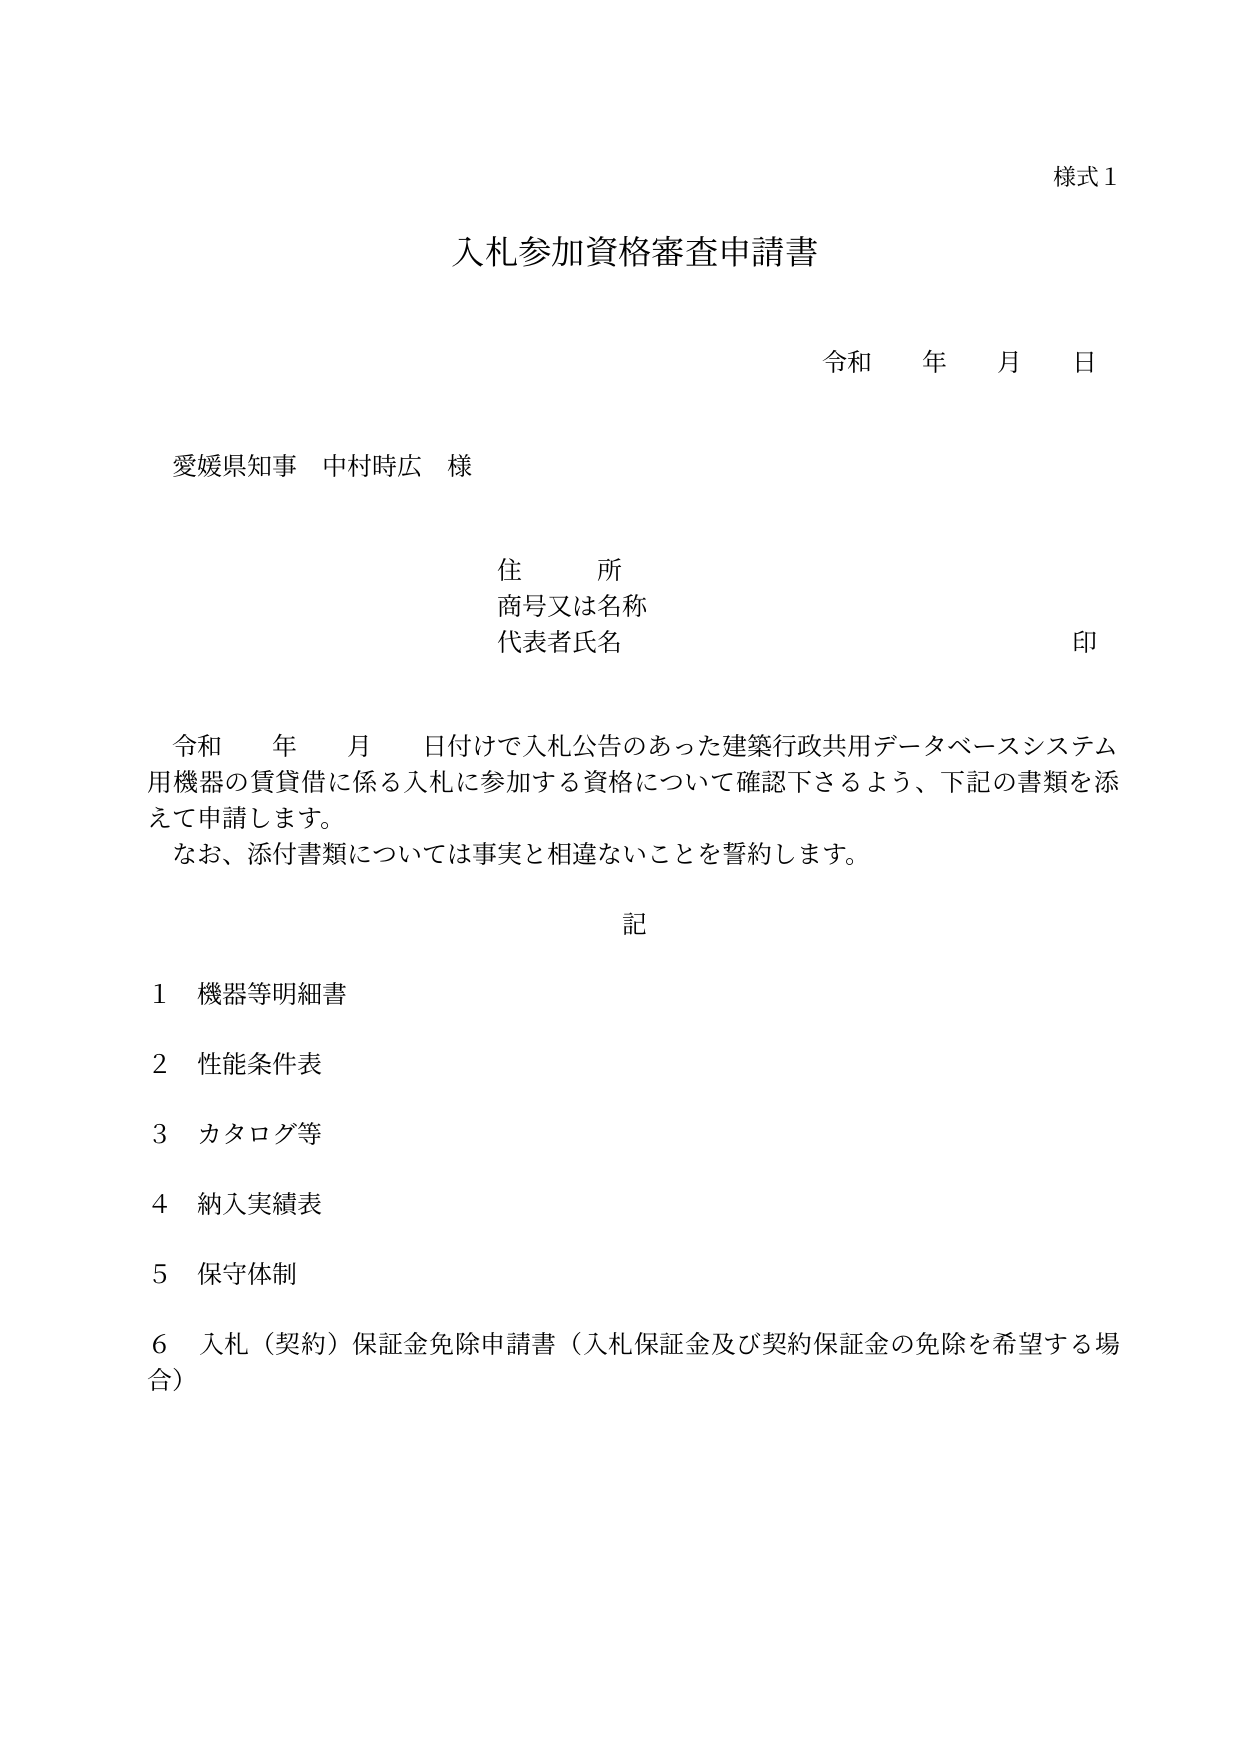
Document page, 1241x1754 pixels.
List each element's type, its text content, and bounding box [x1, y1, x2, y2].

text 住 所 [248, 551, 1122, 587]
text ３ カタログ等 [148, 1114, 1122, 1150]
text 令和 年 月 日付けで入札公告のあった建築行政共用データベースシステム用機器の賃貸借に係る入札に参加する資格について確認下さるよう、下記の書類を添えて申請します。 [148, 727, 1122, 834]
text 愛媛県知事 中村時広 様 [148, 447, 1122, 482]
text ６ 入札（契約）保証金免除申請書（入札保証金及び契約保証金の免除を希望する場合） [148, 1324, 1122, 1396]
text 入札参加資格審査申請書 [148, 226, 1122, 274]
text ４ 納入実績表 [148, 1184, 1122, 1220]
text 様式１ [148, 159, 1122, 192]
text 記 [148, 904, 1122, 940]
text ２ 性能条件表 [148, 1044, 1122, 1080]
text 商号又は名称 [148, 587, 1122, 622]
text ５ 保守体制 [148, 1254, 1122, 1290]
text １ 機器等明細書 [148, 974, 1122, 1010]
text 令和 年 月 日 [248, 342, 1122, 378]
text 代表者氏名 印 [148, 622, 1122, 658]
text なお、添付書類については事実と相違ないことを誓約します。 [148, 834, 1122, 870]
